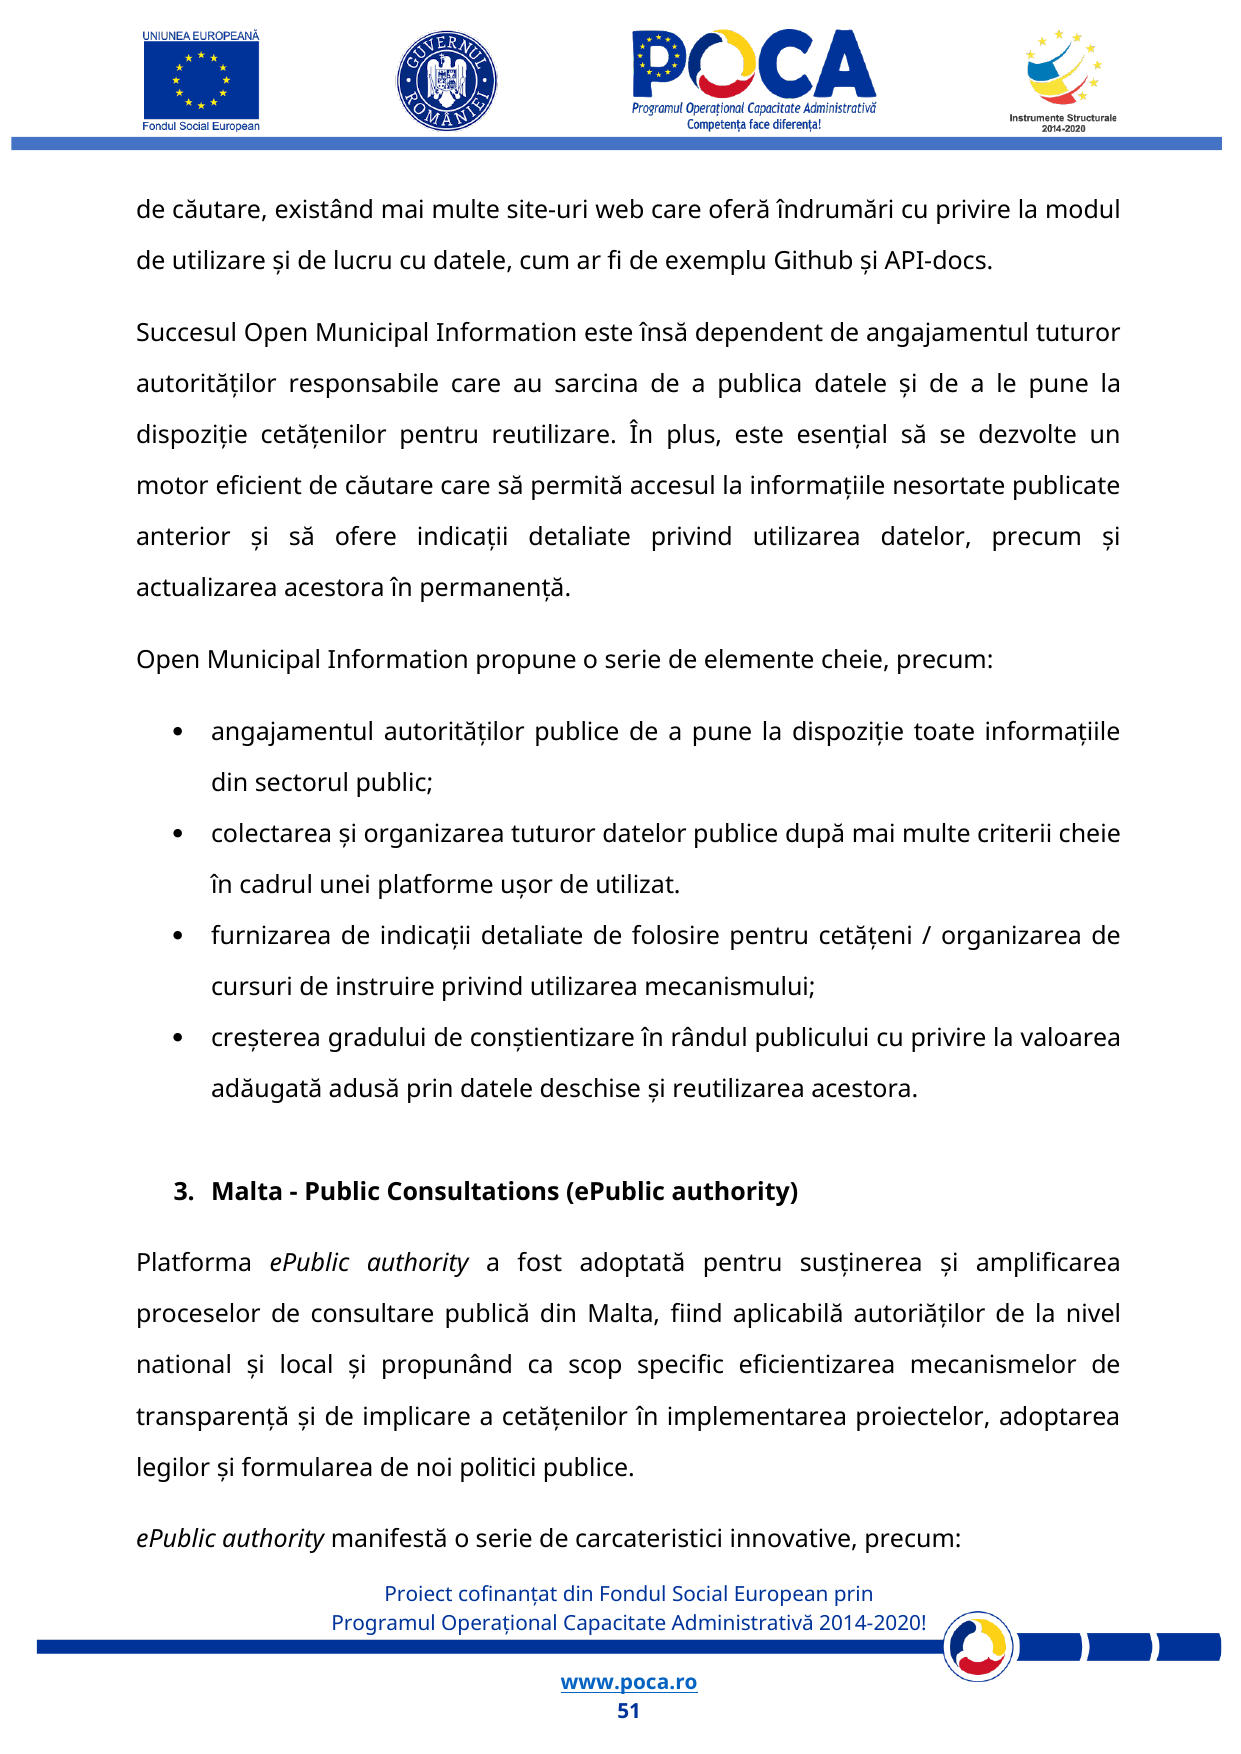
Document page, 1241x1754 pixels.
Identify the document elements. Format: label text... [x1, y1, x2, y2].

text ePublic authority manifestă o serie de carcateristici innovative, precum: [136, 1521, 1122, 1555]
text Open Municipal Information propune o serie de elemente cheie, precum: [136, 642, 1122, 676]
list furnizarea de indicații detaliate de folosire pentru cetățeni / organizarea de cursuri de instruire privind utilizarea mecanismului; [173, 918, 1122, 1003]
text Succesul Open Municipal Information este însă dependent de angajamentul tuturor autorităților responsabile care au sarcina de a publica datele și de a le pune la dispoziție cetățenilor pentru reutilizare. În plus, este esențial să se dezvolte un motor eficient de căutare care să permită accesul la informațiile nesortate publicate anterior și să ofere indicații detaliate privind utilizarea datelor, precum și actualizarea acestora în permanență. [136, 315, 1122, 604]
list colectarea și organizarea tuturor datelor publice după mai multe criterii cheie în cadrul unei platforme ușor de utilizat. [173, 816, 1122, 901]
picture [36, 1611, 1222, 1682]
text Platforma ePublic authority a fost adoptată pentru susținerea și amplificarea proceselor de consultare publică din Malta, fiind aplicabilă autoriăților de la nivel national și local și propunând ca scop specific eficientizarea mecanismelor de transparență și de implicare a cetățenilor în implementarea proiectelor, adoptarea legilor și formularea de noi politici publice. [136, 1245, 1122, 1483]
picture [141, 29, 1117, 132]
list Malta - Public Consultations (ePublic authority) [173, 1173, 1122, 1207]
list creșterea gradului de conștientizare în rândul publicului cu privire la valoarea adăugată adusă prin datele deschise și reutilizarea acestora. [173, 1020, 1122, 1105]
list angajamentul autorităților publice de a pune la dispoziție toate informațiile din sectorul public; [173, 714, 1122, 799]
